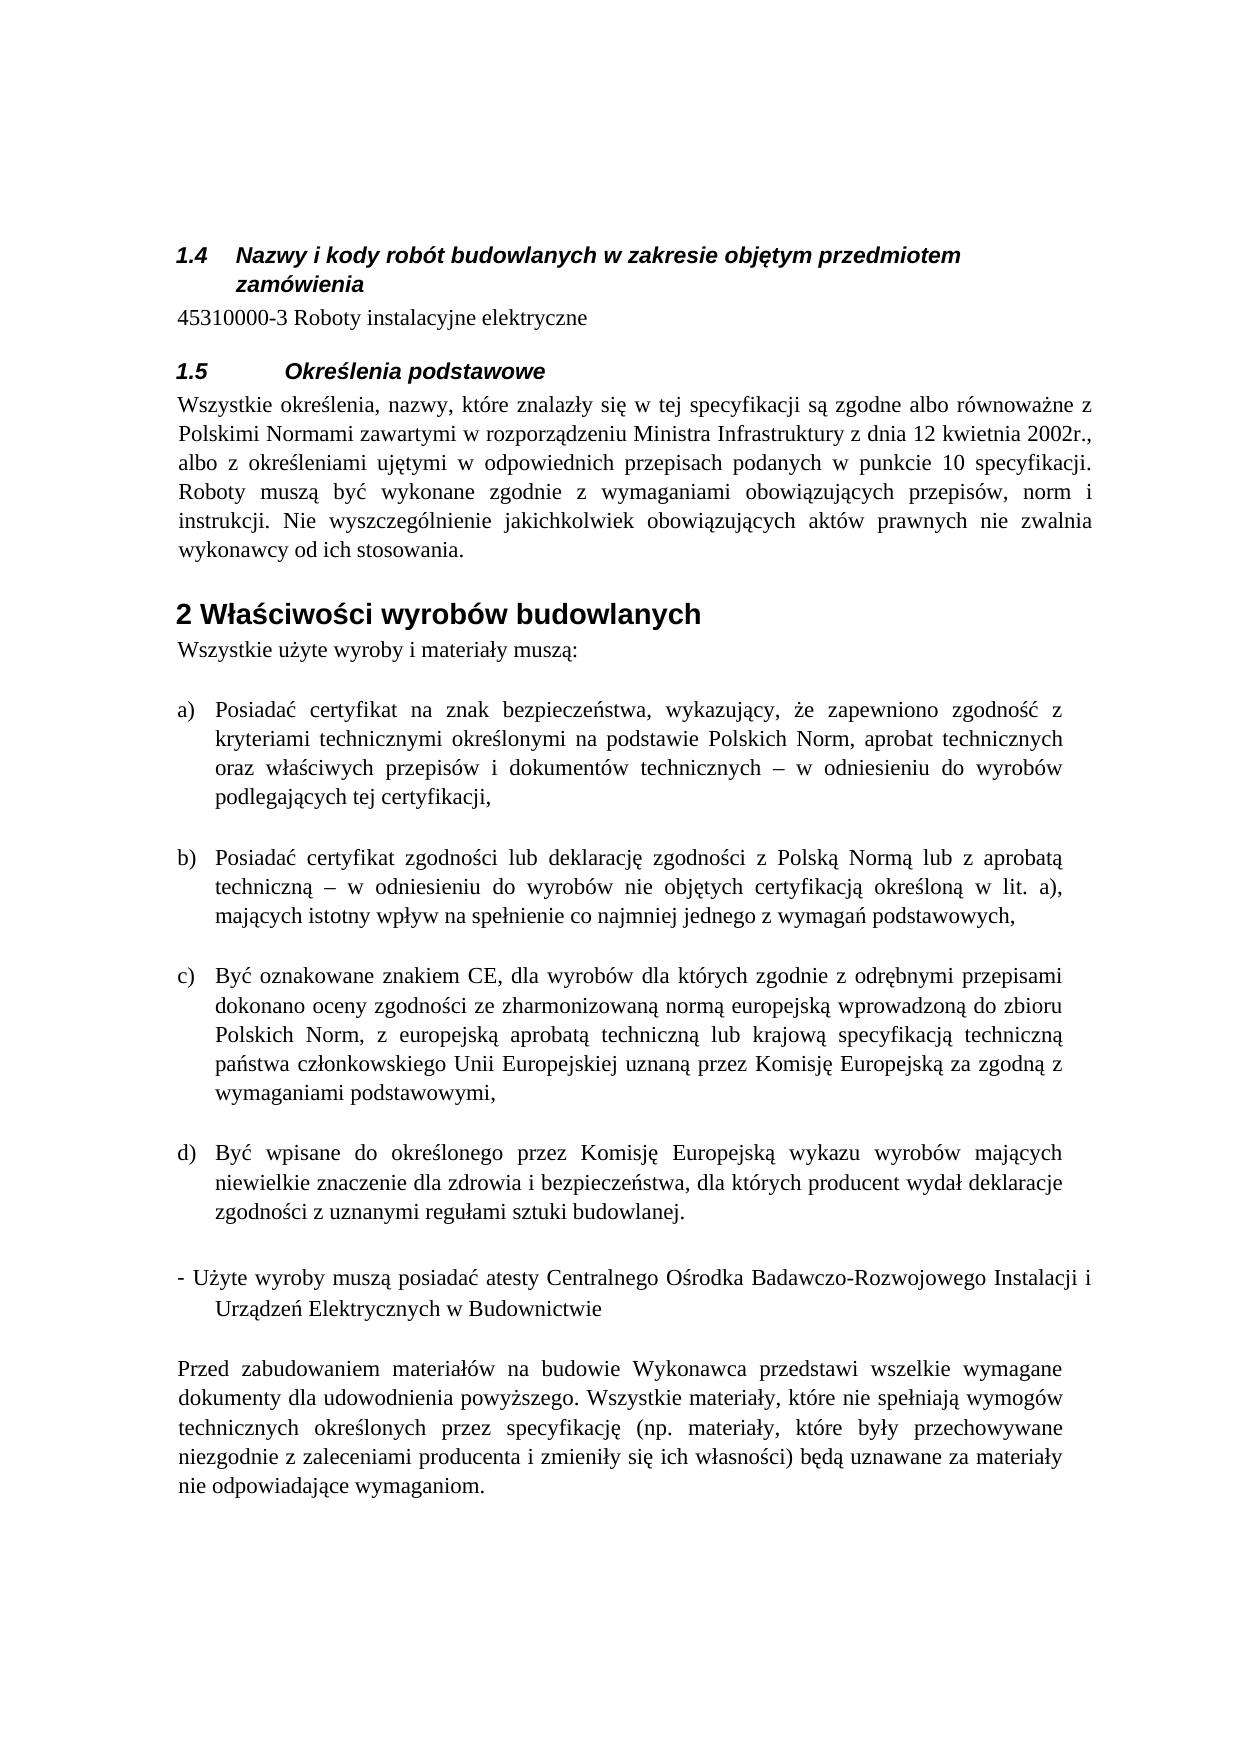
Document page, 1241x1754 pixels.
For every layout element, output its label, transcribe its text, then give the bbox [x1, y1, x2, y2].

subtitle 2 Właściwości wyrobów budowlanych [176, 597, 1093, 631]
text - Użyte wyroby muszą posiadać atesty Centralnego Ośrodka Badawczo-Rozwojowego Instalacji i Urządzeń Elektrycznych w Budownictwie [177, 1261, 1093, 1322]
text 1.4 Nazwy i kody robót budowlanych w zakresie objętym przedmiotem zamówienia [176, 242, 1093, 297]
text Wszystkie użyte wyroby i materiały muszą: [177, 636, 1093, 662]
subtitle 1.5 Określenia podstawowe [176, 358, 1093, 384]
list Posiadać certyfikat na znak bezpieczeństwa, wykazujący, że zapewniono zgodność z kryteriami technicznymi określonymi na podstawie Polskich Norm, aprobat technicznych oraz właściwych przepisów i dokumentów technicznych – w odniesieniu do wyrobów podlegających tej certyfikacji, [177, 696, 1064, 810]
list Być wpisane do określonego przez Komisję Europejską wykazu wyrobów mających niewielkie znaczenie dla zdrowia i bezpieczeństwa, dla których producent wydał deklaracje zgodności z uznanymi regułami sztuki budowlanej. [177, 1139, 1064, 1224]
text 45310000-3 Roboty instalacyjne elektryczne [177, 304, 1093, 330]
list Być oznakowane znakiem CE, dla wyrobów dla których zgodnie z odrębnymi przepisami dokonano oceny zgodności ze zharmonizowaną normą europejską wprowadzoną do zbioru Polskich Norm, z europejską aprobatą techniczną lub krajową specyfikacją techniczną państwa członkowskiego Unii Europejskiej uznaną przez Komisję Europejską za zgodną z wymaganiami podstawowymi, [177, 963, 1064, 1106]
text Wszystkie określenia, nazwy, które znalazły się w tej specyfikacji są zgodne albo równoważne z Polskimi Normami zawartymi w rozporządzeniu Ministra Infrastruktury z dnia 12 kwietnia 2002r., albo z określeniami ujętymi w odpowiednich przepisach podanych w punkcie 10 specyfikacji. Roboty muszą być wykonane zgodnie z wymaganiami obowiązujących przepisów, norm i instrukcji. Nie wyszczególnienie jakichkolwiek obowiązujących aktów prawnych nie zwalnia wykonawcy od ich stosowania. [177, 391, 1093, 563]
list Posiadać certyfikat zgodności lub deklarację zgodności z Polską Normą lub z aprobatą techniczną – w odniesieniu do wyrobów nie objętych certyfikacją określoną w lit. a), mających istotny wpływ na spełnienie co najmniej jednego z wymagań podstawowych, [177, 844, 1064, 929]
text Przed zabudowaniem materiałów na budowie Wykonawca przedstawi wszelkie wymagane dokumenty dla udowodnienia powyższego. Wszystkie materiały, które nie spełniają wymogów technicznych określonych przez specyfikację (np. materiały, które były przechowywane niezgodnie z zaleceniami producenta i zmieniły się ich własności) będą uznawane za materiały nie odpowiadające wymaganiom. [177, 1355, 1064, 1498]
